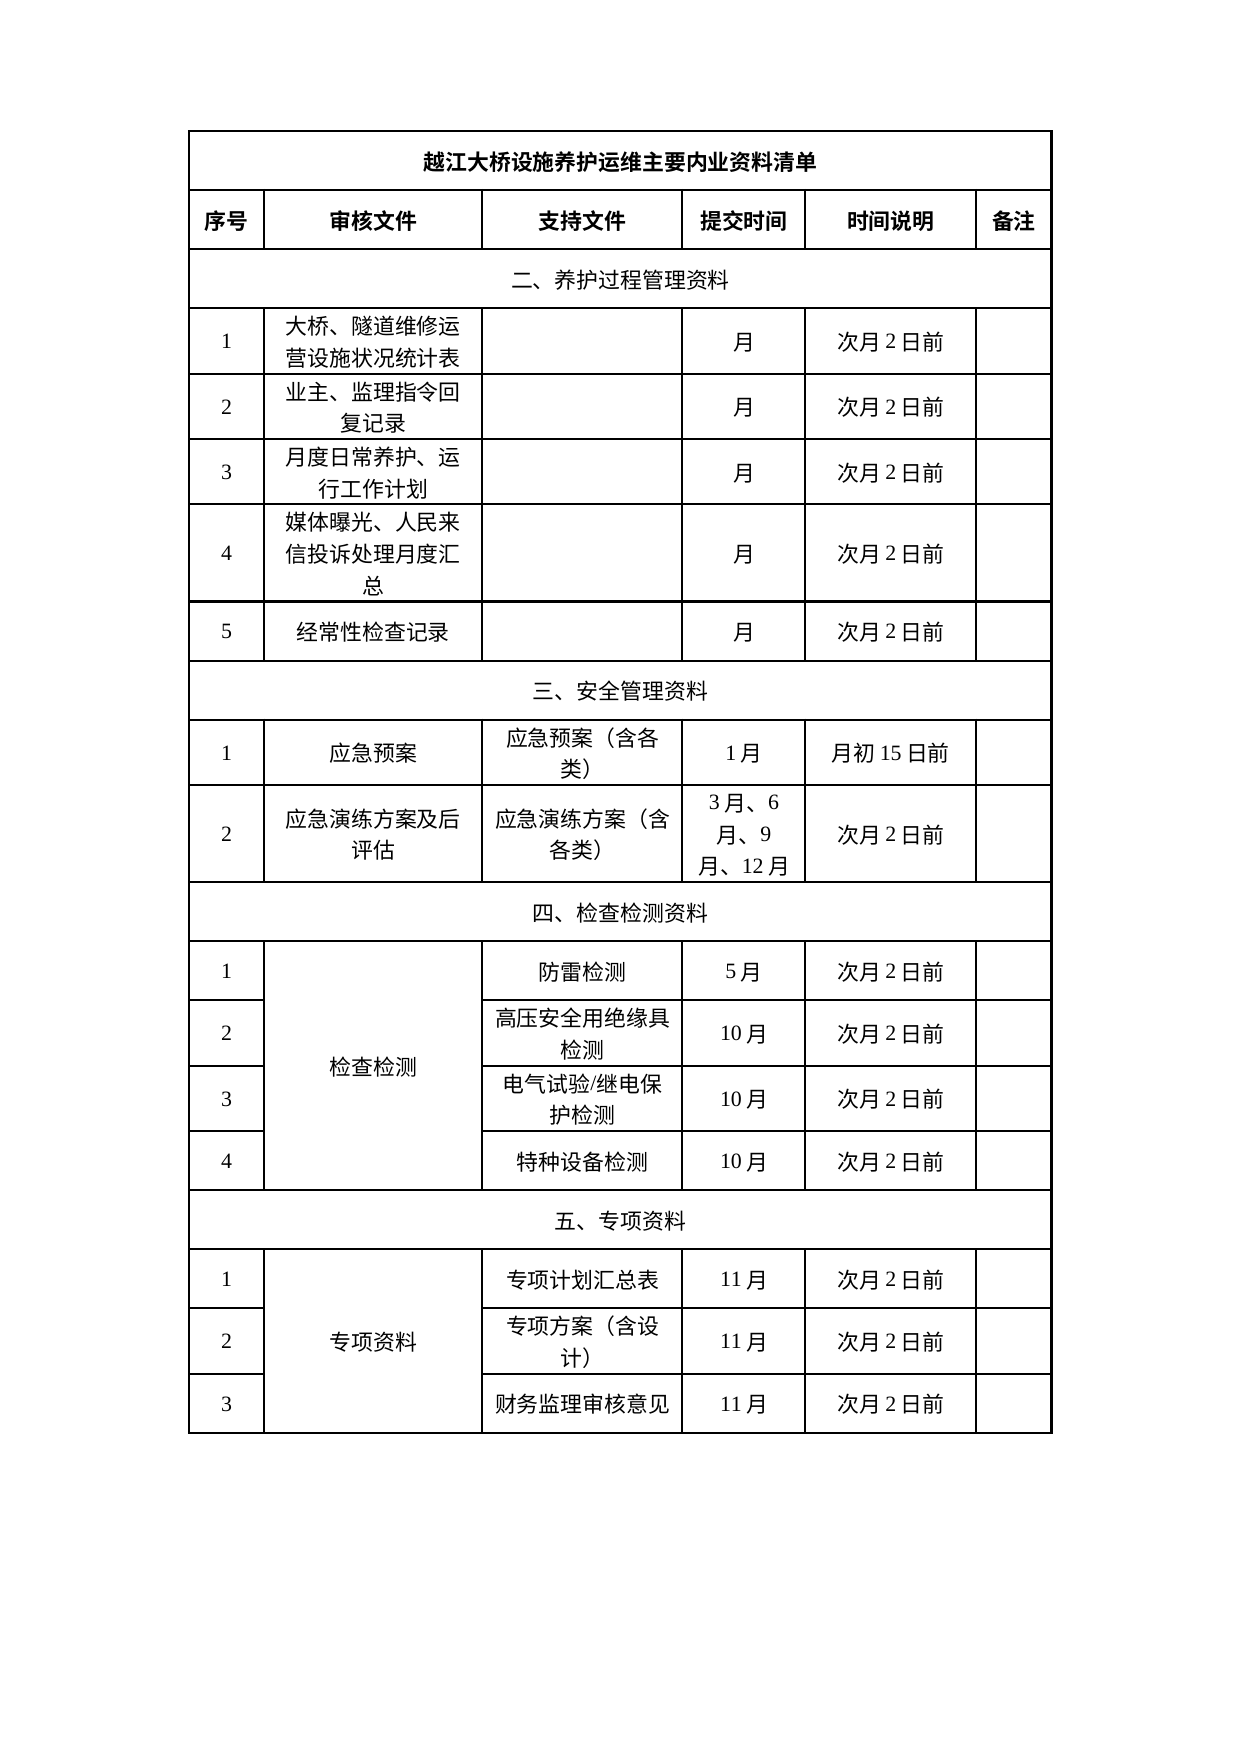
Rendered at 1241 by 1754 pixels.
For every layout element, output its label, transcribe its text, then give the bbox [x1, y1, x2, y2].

table_cell 10月 [683, 1132, 804, 1189]
table_cell [977, 786, 1050, 881]
table_cell 三、安全管理资料 [190, 662, 1050, 718]
table_cell 四、检查检测资料 [190, 883, 1050, 940]
table_cell 11月 [683, 1250, 804, 1307]
table_cell 次月2日前 [806, 1001, 975, 1064]
table_cell [977, 1001, 1050, 1064]
table_cell 2 [190, 1309, 263, 1373]
table_cell [977, 1309, 1050, 1373]
table_cell 2 [190, 375, 263, 438]
table_cell [977, 1067, 1050, 1130]
table_cell 次月2日前 [806, 1132, 975, 1189]
table_cell 月 [683, 375, 804, 438]
table_cell 专项方案（含设计） [483, 1309, 681, 1373]
table_cell 次月2日前 [806, 1067, 975, 1130]
table_cell 应急演练方案及后评估 [265, 786, 481, 881]
table_cell 经常性检查记录 [265, 603, 481, 659]
table_cell 媒体曝光、人民来信投诉处理月度汇总 [265, 505, 481, 600]
table_cell 五、专项资料 [190, 1191, 1050, 1248]
table_cell 3 [190, 1375, 263, 1432]
table_cell 大桥、隧道维修运营设施状况统计表 [265, 309, 481, 372]
table_cell 财务监理审核意见 [483, 1375, 681, 1432]
table_cell 月 [683, 603, 804, 659]
table_cell 提交时间 [683, 191, 804, 248]
table_cell 10月 [683, 1067, 804, 1130]
table_cell 1 [190, 1250, 263, 1307]
table_cell 支持文件 [483, 191, 681, 248]
table_cell [977, 1375, 1050, 1432]
table_cell 4 [190, 1132, 263, 1189]
table_cell 电气试验/继电保护检测 [483, 1067, 681, 1130]
table_cell 1月 [683, 721, 804, 784]
table_cell [977, 440, 1050, 503]
table_cell 业主、监理指令回复记录 [265, 375, 481, 438]
table_cell 月 [683, 505, 804, 600]
table_cell [977, 375, 1050, 438]
table_cell [977, 309, 1050, 372]
table_cell 2 [190, 786, 263, 881]
table_cell [977, 942, 1050, 999]
table_cell 次月2日前 [806, 942, 975, 999]
table_cell 特种设备检测 [483, 1132, 681, 1189]
table_cell 次月2日前 [806, 1375, 975, 1432]
table_cell [483, 440, 681, 503]
table_cell 次月2日前 [806, 1250, 975, 1307]
table_cell 次月2日前 [806, 1309, 975, 1373]
table_cell [977, 1132, 1050, 1189]
table_cell [483, 375, 681, 438]
table_cell 5 [190, 603, 263, 659]
table_cell [483, 309, 681, 372]
table_cell 1 [190, 942, 263, 999]
table_cell 应急演练方案（含各类） [483, 786, 681, 881]
table_cell 1 [190, 721, 263, 784]
table_cell 专项计划汇总表 [483, 1250, 681, 1307]
table_cell 序号 [190, 191, 263, 248]
table_cell [977, 1250, 1050, 1307]
table_cell 防雷检测 [483, 942, 681, 999]
table_cell 2 [190, 1001, 263, 1064]
table_cell [483, 505, 681, 600]
table_cell 专项资料 [265, 1250, 481, 1432]
table_cell 次月2日前 [806, 786, 975, 881]
table_cell 检查检测 [265, 942, 481, 1189]
table_cell 应急预案（含各类） [483, 721, 681, 784]
table_cell [977, 603, 1050, 659]
table_cell 高压安全用绝缘具检测 [483, 1001, 681, 1064]
table_header 越江大桥设施养护运维主要内业资料清单 [190, 132, 1050, 189]
table_cell 1 [190, 309, 263, 372]
table_cell 次月2日前 [806, 309, 975, 372]
table_cell 次月2日前 [806, 505, 975, 600]
table_cell 月度日常养护、运行工作计划 [265, 440, 481, 503]
table_cell 11月 [683, 1309, 804, 1373]
table_cell 3月、6月、9月、12月 [683, 786, 804, 881]
table_cell 应急预案 [265, 721, 481, 784]
table_cell 次月2日前 [806, 375, 975, 438]
table_cell 10月 [683, 1001, 804, 1064]
table_cell 次月2日前 [806, 603, 975, 659]
table_cell 次月2日前 [806, 440, 975, 503]
table_cell 二、养护过程管理资料 [190, 250, 1050, 307]
table_cell 备注 [977, 191, 1050, 248]
table_cell 4 [190, 505, 263, 600]
table_cell 11月 [683, 1375, 804, 1432]
table_cell 5月 [683, 942, 804, 999]
table_cell 月 [683, 440, 804, 503]
table_cell 时间说明 [806, 191, 975, 248]
table_cell 3 [190, 440, 263, 503]
table_cell [977, 505, 1050, 600]
table_cell [483, 603, 681, 659]
table_cell 月 [683, 309, 804, 372]
table_cell 月初15日前 [806, 721, 975, 784]
table_cell 3 [190, 1067, 263, 1130]
table_cell [977, 721, 1050, 784]
table_cell 审核文件 [265, 191, 481, 248]
